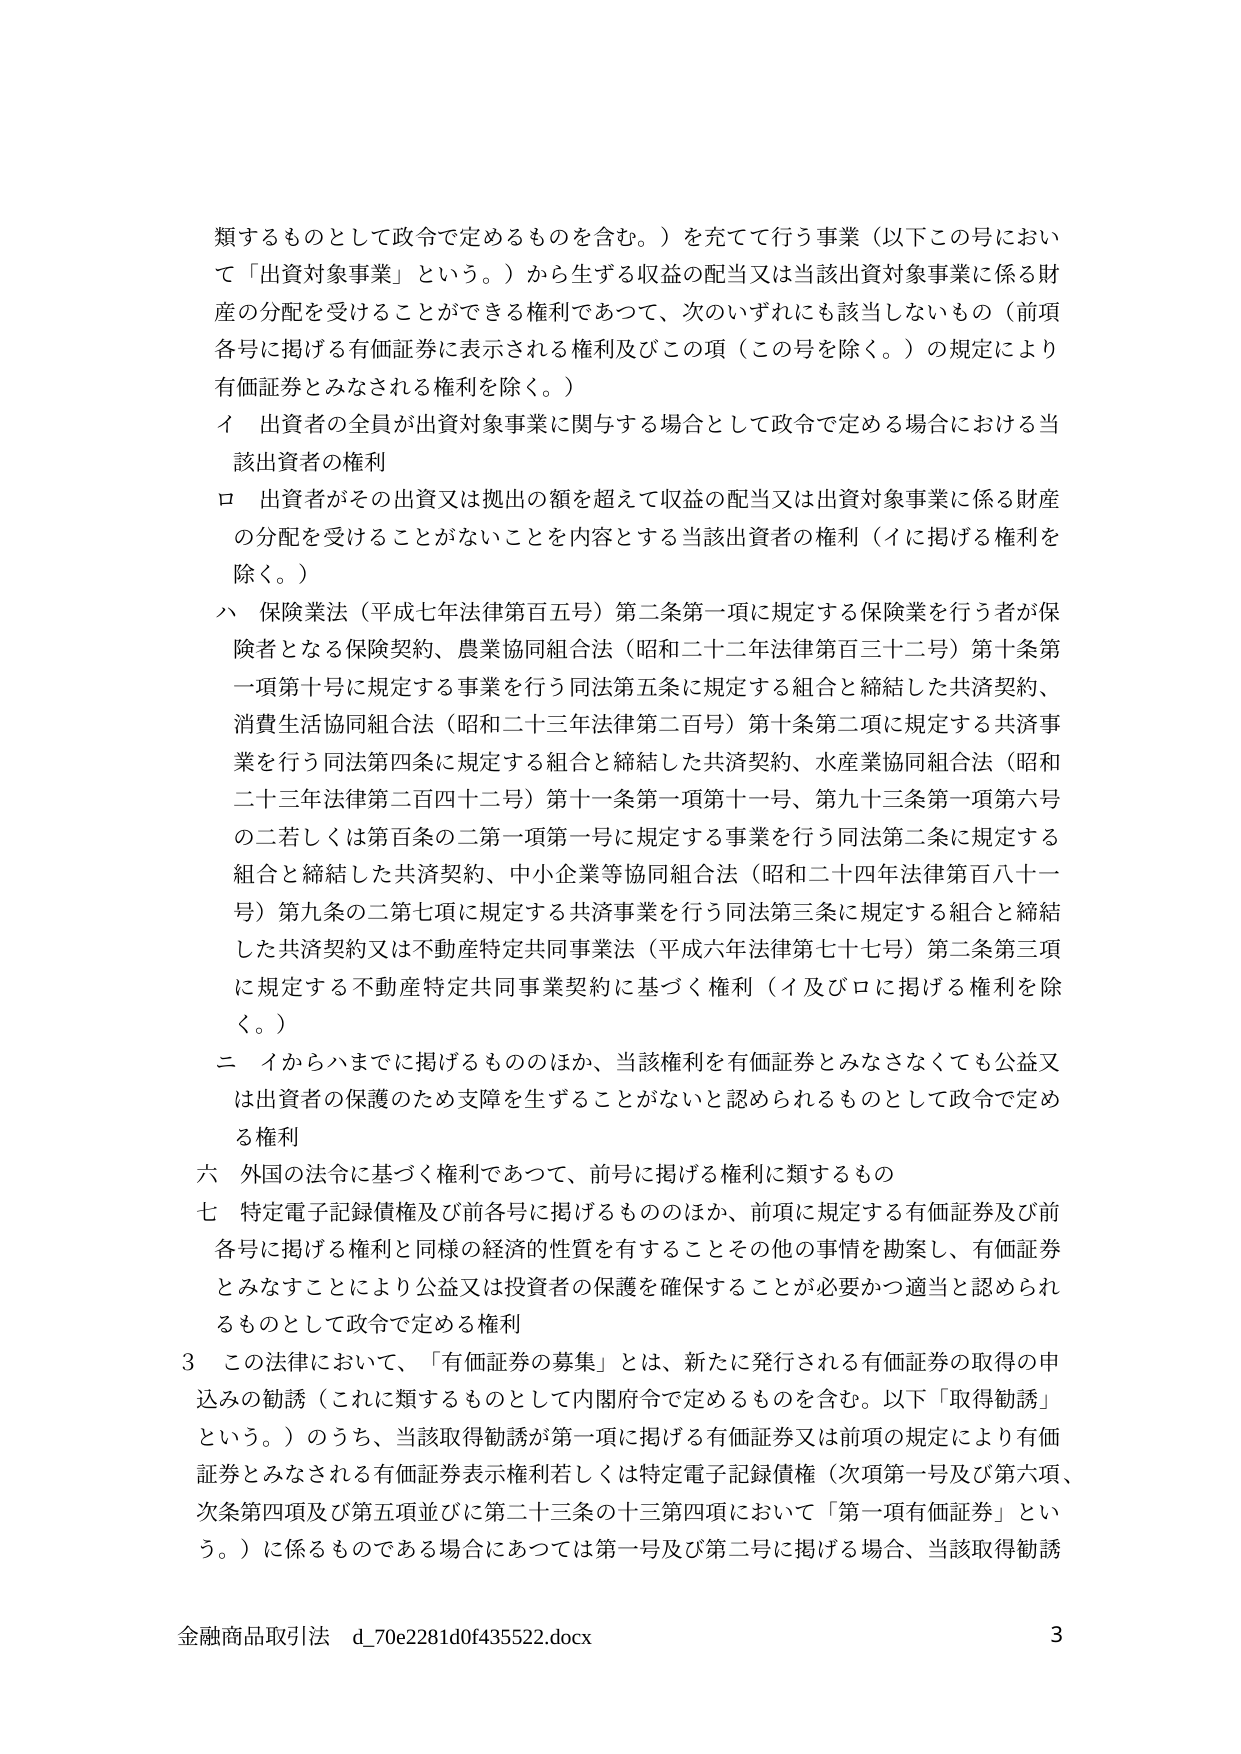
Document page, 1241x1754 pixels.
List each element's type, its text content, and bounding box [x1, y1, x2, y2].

text ハ 保険業法（平成七年法律第百五号）第二条第一項に規定する保険業を行う者が保険者となる保険契約、農業協同組合法（昭和二十二年法律第百三十二号）第十条第一項第十号に規定する事業を行う同法第五条に規定する組合と締結した共済契約、消費生活協同組合法（昭和二十三年法律第二百号）第十条第二項に規定する共済事業を行う同法第四条に規定する組合と締結した共済契約、水産業協同組合法（昭和二十三年法律第二百四十二号）第十一条第一項第十一号、第九十三条第一項第六号の二若しくは第百条の二第一項第一号に規定する事業を行う同法第二条に規定する組合と締結した共済契約、中小企業等協同組合法（昭和二十四年法律第百八十一号）第九条の二第七項に規定する共済事業を行う同法第三条に規定する組合と締結した共済契約又は不動産特定共同事業法（平成六年法律第七十七号）第二条第三項に規定する不動産特定共同事業契約に基づく権利（イ及びロに掲げる権利を除く。） [215, 592, 1063, 1042]
text 七 特定電子記録債権及び前各号に掲げるもののほか、前項に規定する有価証券及び前各号に掲げる権利と同様の経済的性質を有することその他の事情を勘案し、有価証券とみなすことにより公益又は投資者の保護を確保することが必要かつ適当と認められるものとして政令で定める権利 [196, 1192, 1063, 1342]
text 六 外国の法令に基づく権利であつて、前号に掲げる権利に類するもの [196, 1154, 1063, 1192]
text ニ イからハまでに掲げるもののほか、当該権利を有価証券とみなさなくても公益又は出資者の保護のため支障を生ずることがないと認められるものとして政令で定める権利 [215, 1042, 1063, 1154]
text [177, 1342, 1063, 1567]
text イ 出資者の全員が出資対象事業に関与する場合として政令で定める場合における当該出資者の権利 [215, 404, 1063, 479]
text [196, 217, 1063, 404]
text ロ 出資者がその出資又は拠出の額を超えて収益の配当又は出資対象事業に係る財産の分配を受けることがないことを内容とする当該出資者の権利（イに掲げる権利を除く。） [215, 479, 1063, 592]
